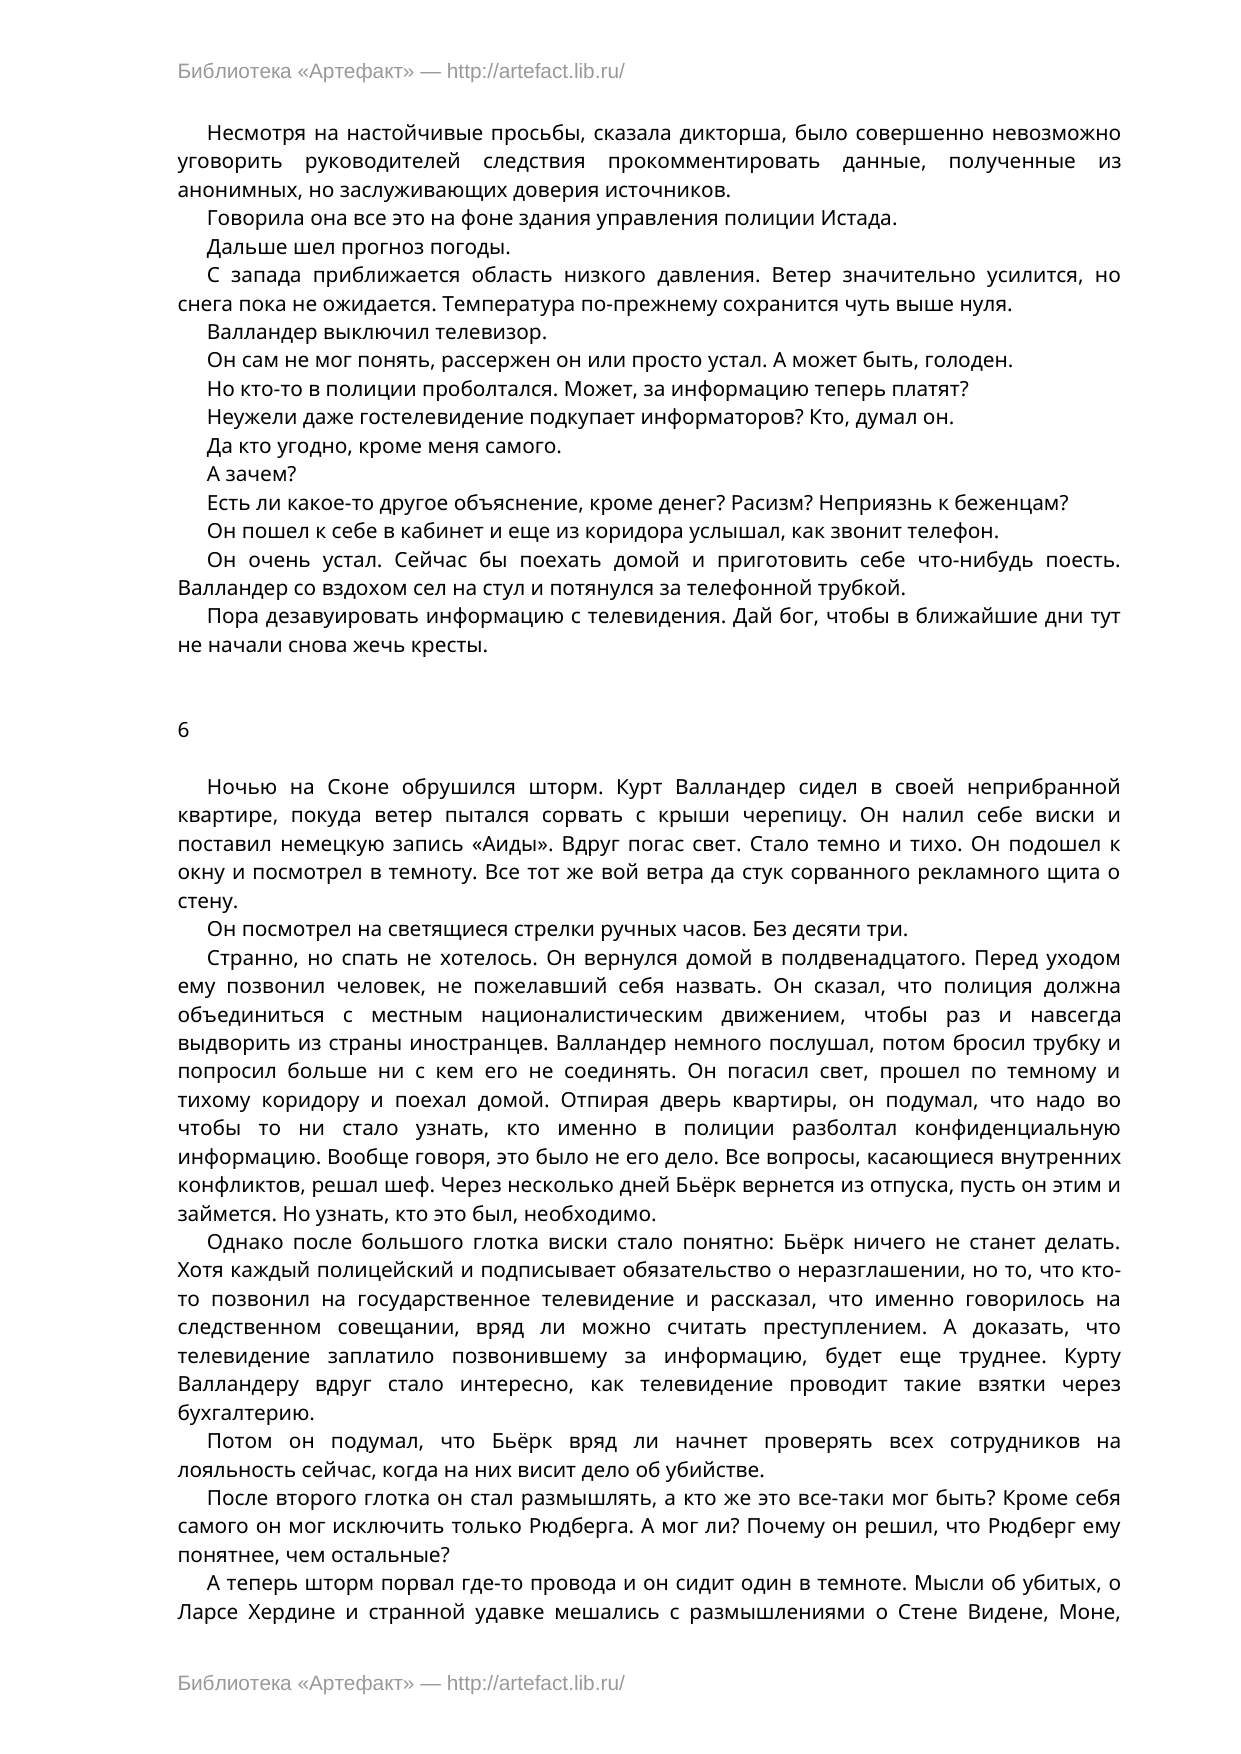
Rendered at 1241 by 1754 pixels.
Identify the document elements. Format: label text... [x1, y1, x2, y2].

text Валландер выключил телевизор. [177, 317, 1122, 346]
subtitle 6 [177, 715, 1122, 744]
text Он очень устал. Сейчас бы поехать домой и приготовить себе что-нибудь поесть. Валландер со вздохом сел на стул и потянулся за телефонной трубкой. [177, 545, 1122, 602]
text Ночью на Сконе обрушился шторм. Курт Валландер сидел в своей неприбранной квартире, покуда ветер пытался сорвать с крыши черепицу. Он налил себе виски и поставил немецкую запись «Аиды». Вдруг погас свет. Стало темно и тихо. Он подошел к окну и посмотрел в темноту. Все тот же вой ветра да стук сорванного рекламного щита о стену. [177, 772, 1122, 914]
text Потом он подумал, что Бьёрк вряд ли начнет проверять всех сотрудников на лояльность сейчас, когда на них висит дело об убийстве. [177, 1426, 1122, 1483]
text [177, 1568, 1122, 1625]
text А зачем? [177, 459, 1122, 488]
text Есть ли какое-то другое объяснение, кроме денег? Расизм? Неприязнь к беженцам? [177, 488, 1122, 516]
text Но кто-то в полиции проболтался. Может, за информацию теперь платят? [177, 374, 1122, 402]
text С запада приближается область низкого давления. Ветер значительно усилится, но снега пока не ожидается. Температура по-прежнему сохранится чуть выше нуля. [177, 260, 1122, 317]
text Несмотря на настойчивые просьбы, сказала дикторша, было совершенно невозможно уговорить руководителей следствия прокомментировать данные, полученные из анонимных, но заслуживающих доверия источников. [177, 118, 1122, 203]
text Пора дезавуировать информацию с телевидения. Дай бог, чтобы в ближайшие дни тут не начали снова жечь кресты. [177, 602, 1122, 658]
text Говорила она все это на фоне здания управления полиции Истада. [177, 203, 1122, 232]
text Он сам не мог понять, рассержен он или просто устал. А может быть, голоден. [177, 346, 1122, 374]
text Однако после большого глотка виски стало понятно: Бьёрк ничего не станет делать. Хотя каждый полицейский и подписывает обязательство о неразглашении, но то, что кто-то позвонил на государственное телевидение и рассказал, что именно говорилось на следственном совещании, вряд ли можно считать преступлением. А доказать, что телевидение заплатило позвонившему за информацию, будет еще труднее. Курту Валландеру вдруг стало интересно, как телевидение проводит такие взятки через бухгалтерию. [177, 1227, 1122, 1426]
text Неужели даже гостелевидение подкупает информаторов? Кто, думал он. [177, 402, 1122, 431]
text Да кто угодно, кроме меня самого. [177, 431, 1122, 459]
text Он посмотрел на светящиеся стрелки ручных часов. Без десяти три. [177, 914, 1122, 943]
text Дальше шел прогноз погоды. [177, 232, 1122, 260]
text Он пошел к себе в кабинет и еще из коридора услышал, как звонит телефон. [177, 516, 1122, 545]
text После второго глотка он стал размышлять, а кто же это все-таки мог быть? Кроме себя самого он мог исключить только Рюдберга. А мог ли? Почему он решил, что Рюдберг ему понятнее, чем остальные? [177, 1483, 1122, 1568]
text Странно, но спать не хотелось. Он вернулся домой в полдвенадцатого. Перед уходом ему позвонил человек, не пожелавший себя назвать. Он сказал, что полиция должна объединиться с местным националистическим движением, чтобы раз и навсегда выдворить из страны иностранцев. Валландер немного послушал, потом бросил трубку и попросил больше ни с кем его не соединять. Он погасил свет, прошел по темному и тихому коридору и поехал домой. Отпирая дверь квартиры, он подумал, что надо во чтобы то ни стало узнать, кто именно в полиции разболтал конфиденциальную информацию. Вообще говоря, это было не его дело. Все вопросы, касающиеся внутренних конфликтов, решал шеф. Через несколько дней Бьёрк вернется из отпуска, пусть он этим и займется. Но узнать, кто это был, необходимо. [177, 943, 1122, 1227]
